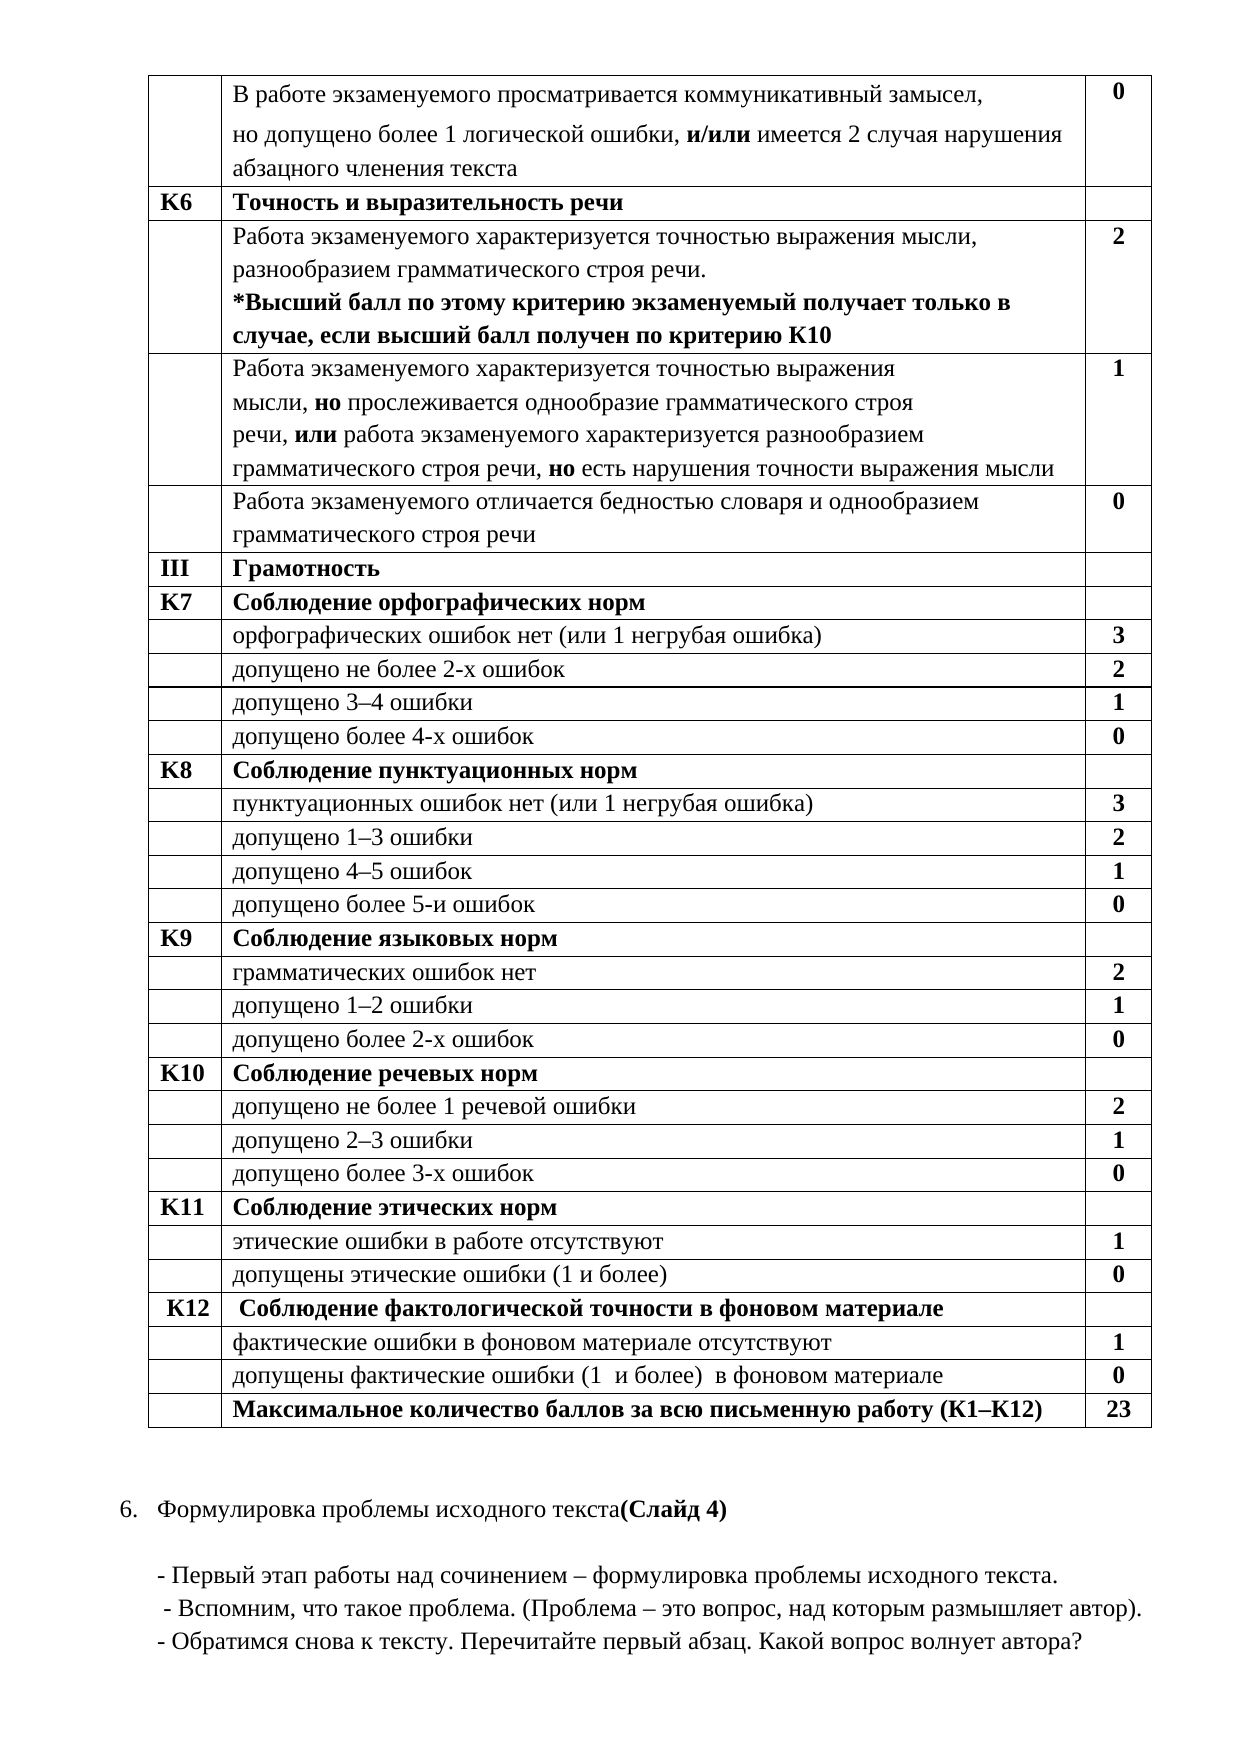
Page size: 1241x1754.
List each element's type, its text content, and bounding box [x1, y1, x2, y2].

table_cell 3 [1086, 620, 1151, 653]
text - Вспомним, что такое проблема. (Проблема – это вопрос, над которым размышляет автор). [157, 1593, 1165, 1622]
table_cell K7 [149, 587, 221, 619]
table_cell Максимальное количество баллов за всю письменную работу (К1–К12) [222, 1394, 1085, 1427]
table_cell 1 [1086, 1327, 1151, 1359]
table_cell [149, 789, 221, 821]
table_cell [149, 221, 221, 352]
table_cell 0 [1086, 889, 1151, 922]
table_cell [149, 1260, 221, 1292]
table_cell K11 [149, 1192, 221, 1225]
text - Первый этап работы над сочинением – формулировка проблемы исходного текста. [157, 1560, 1165, 1588]
table_cell Соблюдение языковых норм [222, 923, 1085, 956]
list Формулировка проблемы исходного текста(Слайд 4) [119, 1494, 1165, 1522]
table_cell [149, 1226, 221, 1258]
table_cell этические ошибки в работе отсутствуют [222, 1226, 1085, 1258]
table_cell K8 [149, 755, 221, 787]
table_cell фактические ошибки в фоновом материале отсутствуют [222, 1327, 1085, 1359]
table_cell Работа экзаменуемого характеризуется точностью выражения мысли, но прослеживается однообразие грамматического строя речи, или работа экзаменуемого характеризуется разнообразием грамматического строя речи, но есть нарушения точности выражения мысли [222, 354, 1085, 485]
table_cell 1 [1086, 1226, 1151, 1258]
table_cell [149, 620, 221, 653]
table_cell Работа экзаменуемого характеризуется точностью выражения мысли, разнообразием грамматического строя речи. *Высший балл по этому критерию экзаменуемый получает только в случае, если высший балл получен по критерию К10 [222, 221, 1085, 352]
table_cell 3 [1086, 789, 1151, 821]
table_cell 2 [1086, 1091, 1151, 1124]
table_cell [149, 957, 221, 989]
table_cell грамматических ошибок нет [222, 957, 1085, 989]
table_cell [149, 1024, 221, 1057]
table_cell [149, 1159, 221, 1191]
table_cell [149, 1394, 221, 1427]
table_cell 0 [1086, 1159, 1151, 1191]
table_cell [149, 354, 221, 485]
table_cell [149, 1360, 221, 1393]
table_cell 2 [1086, 654, 1151, 686]
table_cell допущено не более 2-х ошибок [222, 654, 1085, 686]
table_cell [1086, 587, 1151, 619]
table_cell орфографических ошибок нет (или 1 негрубая ошибка) [222, 620, 1085, 653]
table_cell [149, 76, 221, 186]
table_cell Точность и выразительность речи [222, 187, 1085, 220]
table_cell допущено 1–2 ошибки [222, 990, 1085, 1023]
table_cell Соблюдение орфографических норм [222, 587, 1085, 619]
table_cell допущено более 3-х ошибок [222, 1159, 1085, 1191]
table_cell [149, 1327, 221, 1359]
table_cell [149, 486, 221, 552]
table_cell [1086, 1293, 1151, 1326]
table_cell допущено 1–3 ошибки [222, 822, 1085, 855]
table_cell 2 [1086, 957, 1151, 989]
table_cell пунктуационных ошибок нет (или 1 негрубая ошибка) [222, 789, 1085, 821]
table_cell 1 [1086, 354, 1151, 485]
table_cell [149, 822, 221, 855]
table_cell допущено 2–3 ошибки [222, 1125, 1085, 1157]
table_cell 1 [1086, 688, 1151, 720]
table_cell Соблюдение фактологической точности в фоновом материале [222, 1293, 1085, 1326]
table_cell [149, 688, 221, 720]
table_cell [149, 1125, 221, 1157]
table_cell [1086, 187, 1151, 220]
table_cell допущено более 2-х ошибок [222, 1024, 1085, 1057]
table_cell 0 [1086, 486, 1151, 552]
table_cell 1 [1086, 990, 1151, 1023]
table_cell Соблюдение этических норм [222, 1192, 1085, 1225]
table_cell 1 [1086, 1125, 1151, 1157]
table_cell Работа экзаменуемого отличается бедностью словаря и однообразием грамматического строя речи [222, 486, 1085, 552]
table_cell [149, 889, 221, 922]
table_cell допущено 4–5 ошибок [222, 856, 1085, 888]
table_cell Соблюдение речевых норм [222, 1058, 1085, 1090]
table_cell [149, 1091, 221, 1124]
table_cell Соблюдение пунктуационных норм [222, 755, 1085, 787]
table_cell III [149, 553, 221, 586]
table_cell 0 [1086, 1024, 1151, 1057]
table_cell допущено более 5-и ошибок [222, 889, 1085, 922]
table_cell [1086, 1058, 1151, 1090]
table_cell 23 [1086, 1394, 1151, 1427]
table_cell [1086, 755, 1151, 787]
table_cell 2 [1086, 822, 1151, 855]
text - Обратимся снова к тексту. Перечитайте первый абзац. Какой вопрос волнует автора? [157, 1626, 1165, 1654]
table_cell допущено не более 1 речевой ошибки [222, 1091, 1085, 1124]
table_cell 2 [1086, 221, 1151, 352]
table_cell [149, 990, 221, 1023]
table_cell допущено более 4-х ошибок [222, 721, 1085, 754]
table_cell K6 [149, 187, 221, 220]
table_cell [149, 856, 221, 888]
table_cell 0 [1086, 1360, 1151, 1393]
table_cell допущены фактические ошибки (1 и более) в фоновом материале [222, 1360, 1085, 1393]
table_cell Грамотность [222, 553, 1085, 586]
table_cell [149, 721, 221, 754]
table_cell В работе экзаменуемого просматривается коммуникативный замысел, но допущено более 1 логической ошибки, и/или имеется 2 случая нарушения абзацного членения текста [222, 76, 1085, 186]
table_cell K9 [149, 923, 221, 956]
table_cell К12 [149, 1293, 221, 1326]
table_cell 1 [1086, 856, 1151, 888]
table_cell [1086, 923, 1151, 956]
table_cell [1086, 553, 1151, 586]
table_cell 0 [1086, 1260, 1151, 1292]
table_cell 0 [1086, 76, 1151, 186]
table_cell [149, 654, 221, 686]
table_cell 0 [1086, 721, 1151, 754]
table_cell [1086, 1192, 1151, 1225]
table_cell допущены этические ошибки (1 и более) [222, 1260, 1085, 1292]
table_cell K10 [149, 1058, 221, 1090]
table_cell допущено 3–4 ошибки [222, 688, 1085, 720]
